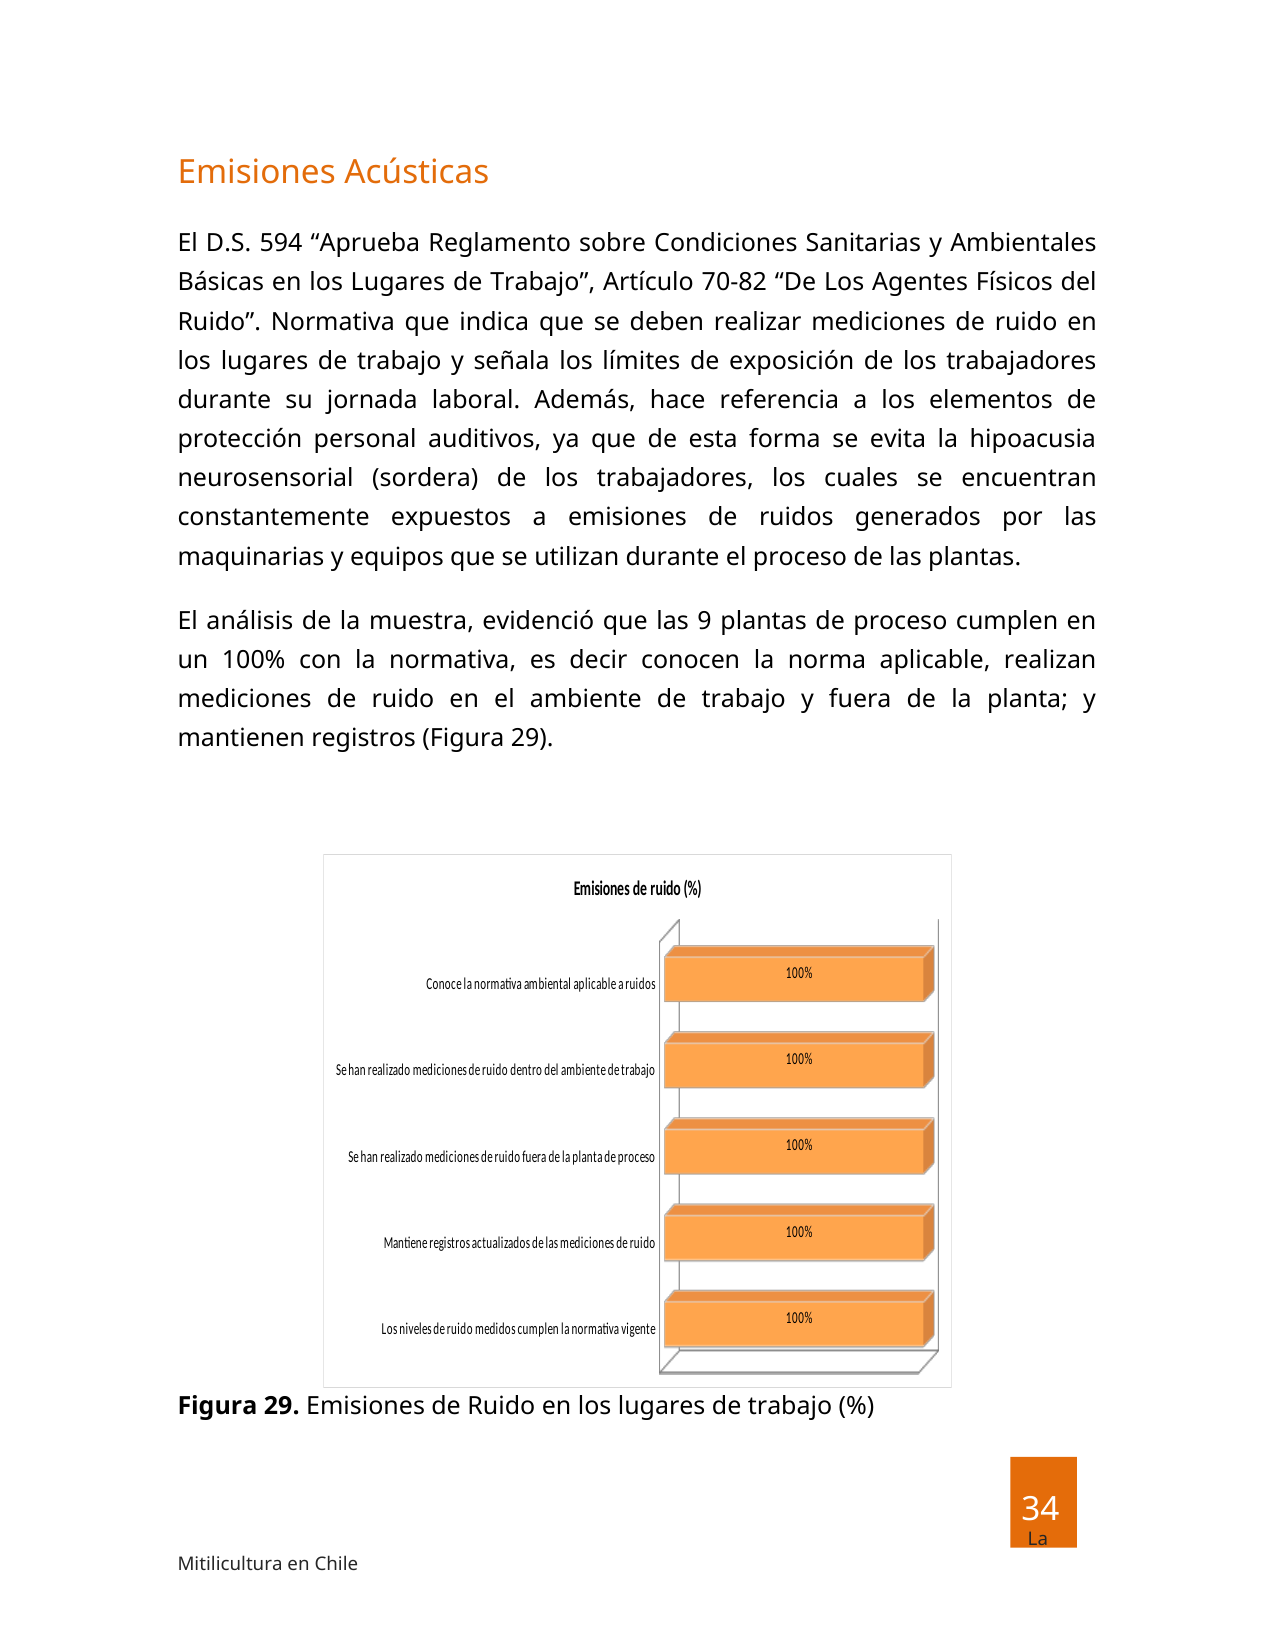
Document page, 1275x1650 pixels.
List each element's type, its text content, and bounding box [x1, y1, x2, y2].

subtitle Emisiones Acústicas [177, 148, 1098, 193]
text El análisis de la muestra, evidenció que las 9 plantas de proceso cumplen en un 100% con la normativa, es decir conocen la norma aplicable, realizan mediciones de ruido en el ambiente de trabajo y fuera de la planta; y mantienen registros (Figura 29). [177, 602, 1098, 754]
text El D.S. 594 “Aprueba Reglamento sobre Condiciones Sanitarias y Ambientales Básicas en los Lugares de Trabajo”, Artículo 70-82 “De Los Agentes Físicos del Ruido”. Normativa que indica que se deben realizar mediciones de ruido en los lugares de trabajo y señala los límites de exposición de los trabajadores durante su jornada laboral. Además, hace referencia a los elementos de protección personal auditivos, ya que de esta forma se evita la hipoacusia neurosensorial (sordera) de los trabajadores, los cuales se encuentran constantemente expuestos a emisiones de ruidos generados por las maquinarias y equipos que se utilizan durante el proceso de las plantas. [177, 225, 1098, 572]
text Figura 29. Emisiones de Ruido en los lugares de trabajo (%) [177, 1388, 1098, 1422]
